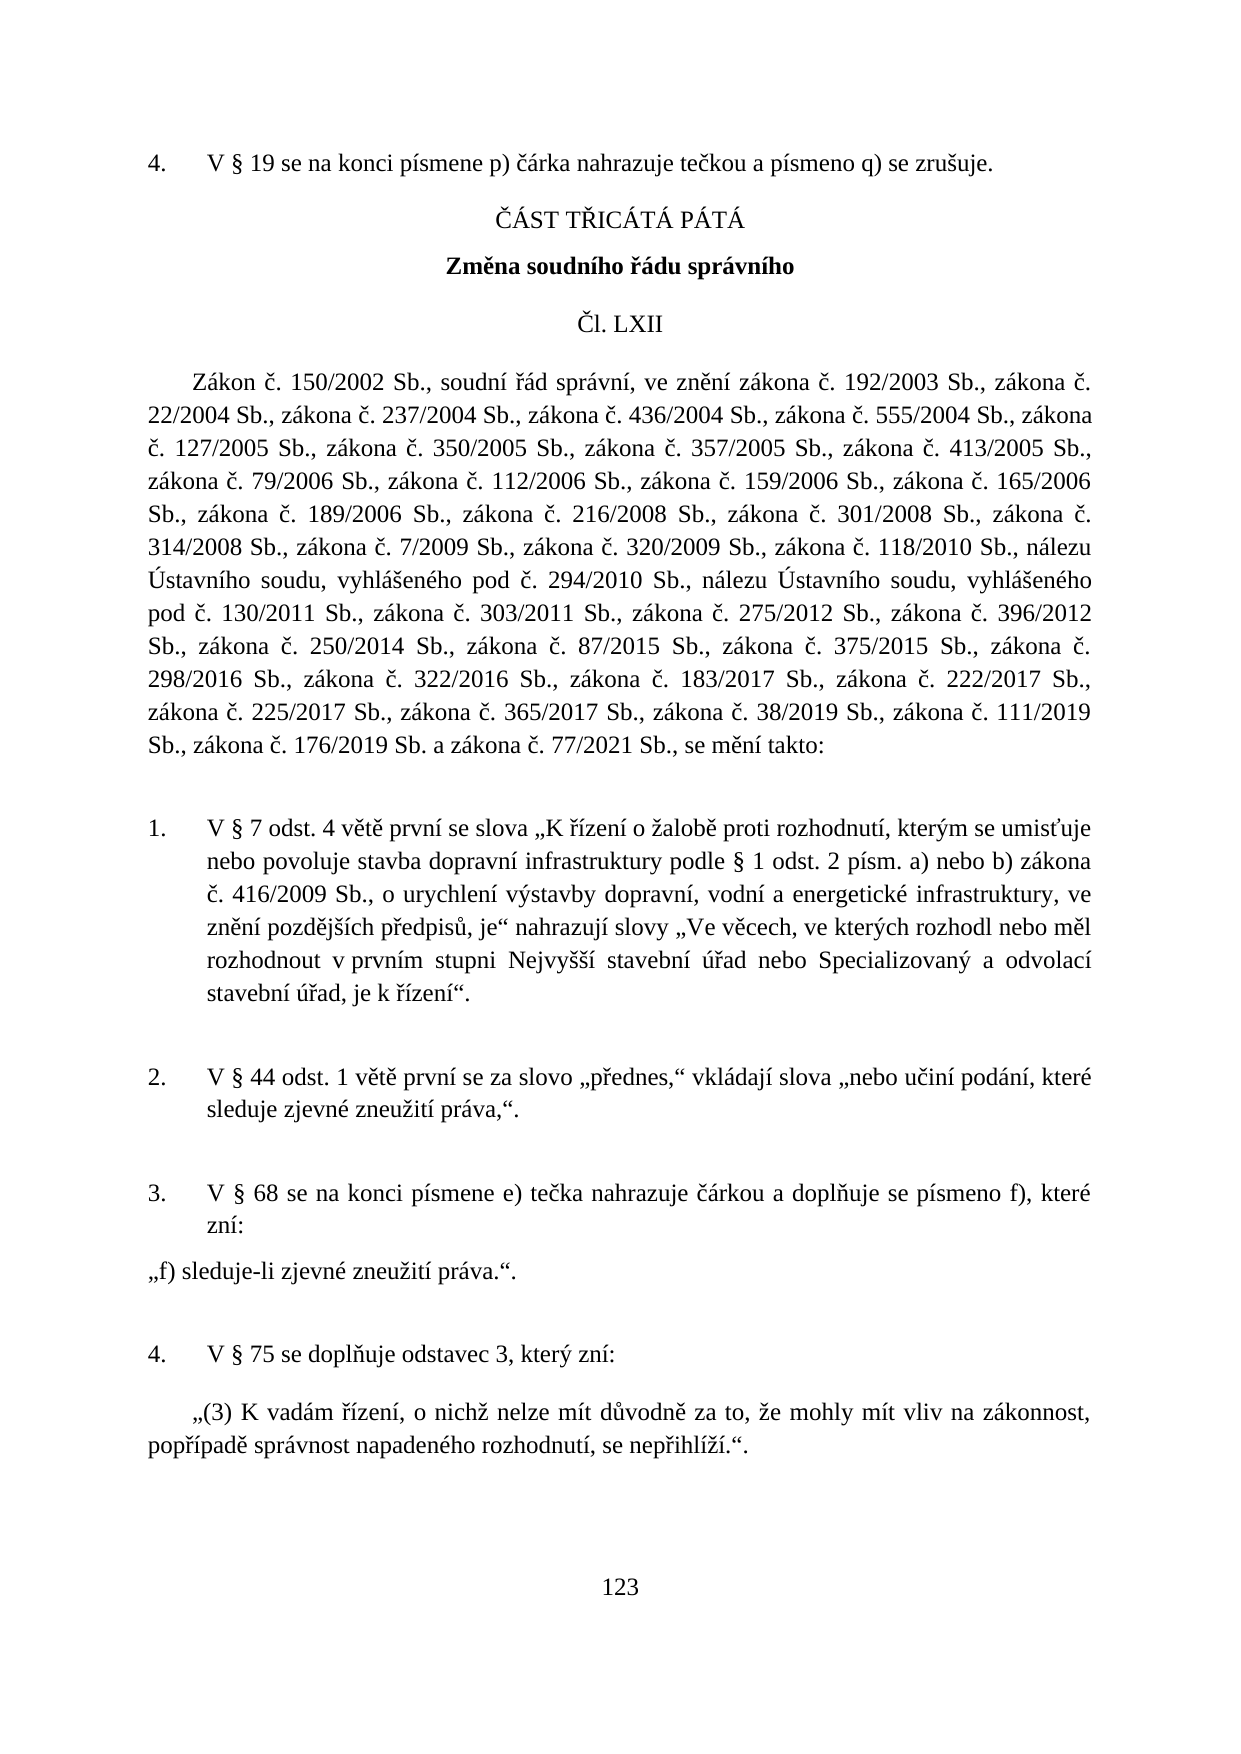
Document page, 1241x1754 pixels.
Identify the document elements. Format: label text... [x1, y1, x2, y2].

text V § 68 se na konci písmene e) tečka nahrazuje čárkou a doplňuje se písmeno f), které zní: [148, 1178, 1093, 1239]
list V § 7 odst. 4 větě první se slova „K řízení o žalobě proti rozhodnutí, kterým se umisťuje nebo povoluje stavba dopravní infrastruktury podle § 1 odst. 2 písm. a) nebo b) zákona č. 416/2009 Sb., o urychlení výstavby dopravní, vodní a energetické infrastruktury, ve znění pozdějších předpisů, je“ nahrazují slovy „Ve věcech, ve kterých rozhodl nebo měl rozhodnout v prvním stupni Nejvyšší stavební úřad nebo Specializovaný a odvolací stavební úřad, je k řízení“. [148, 813, 1093, 1007]
text Změna soudního řádu správního [148, 251, 1093, 280]
text Zákon č. 150/2002 Sb., soudní řád správní, ve znění zákona č. 192/2003 Sb., zákona č. 22/2004 Sb., zákona č. 237/2004 Sb., zákona č. 436/2004 Sb., zákona č. 555/2004 Sb., zákona č. 127/2005 Sb., zákona č. 350/2005 Sb., zákona č. 357/2005 Sb., zákona č. 413/2005 Sb., zákona č. 79/2006 Sb., zákona č. 112/2006 Sb., zákona č. 159/2006 Sb., zákona č. 165/2006 Sb., zákona č. 189/2006 Sb., zákona č. 216/2008 Sb., zákona č. 301/2008 Sb., zákona č. 314/2008 Sb., zákona č. 7/2009 Sb., zákona č. 320/2009 Sb., zákona č. 118/2010 Sb., nálezu Ústavního soudu, vyhlášeného pod č. 294/2010 Sb., nálezu Ústavního soudu, vyhlášeného pod č. 130/2011 Sb., zákona č. 303/2011 Sb., zákona č. 275/2012 Sb., zákona č. 396/2012 Sb., zákona č. 250/2014 Sb., zákona č. 87/2015 Sb., zákona č. 375/2015 Sb., zákona č. 298/2016 Sb., zákona č. 322/2016 Sb., zákona č. 183/2017 Sb., zákona č. 222/2017 Sb., zákona č. 225/2017 Sb., zákona č. 365/2017 Sb., zákona č. 38/2019 Sb., zákona č. 111/2019 Sb., zákona č. 176/2019 Sb. a zákona č. 77/2021 Sb., se mění takto: [148, 367, 1093, 759]
text ČÁST TŘICÁTÁ PÁTÁ [148, 206, 1093, 234]
text „(3) K vadám řízení, o nichž nelze mít důvodně za to, že mohly mít vliv na zákonnost, popřípadě správnost napadeného rozhodnutí, se nepřihlíží.“. [148, 1397, 1093, 1459]
text V § 19 se na konci písmene p) čárka nahrazuje tečkou a písmeno q) se zrušuje. [148, 148, 1093, 176]
text V § 44 odst. 1 větě první se za slovo „přednes,“ vkládají slova „nebo učiní podání, které sleduje zjevné zneužití práva,“. [148, 1062, 1093, 1123]
text V § 75 se doplňuje odstavec 3, který zní: [148, 1339, 1093, 1368]
text Čl. LXII [148, 309, 1093, 338]
text „f) sleduje-li zjevné zneužití práva.“. [148, 1256, 1093, 1285]
